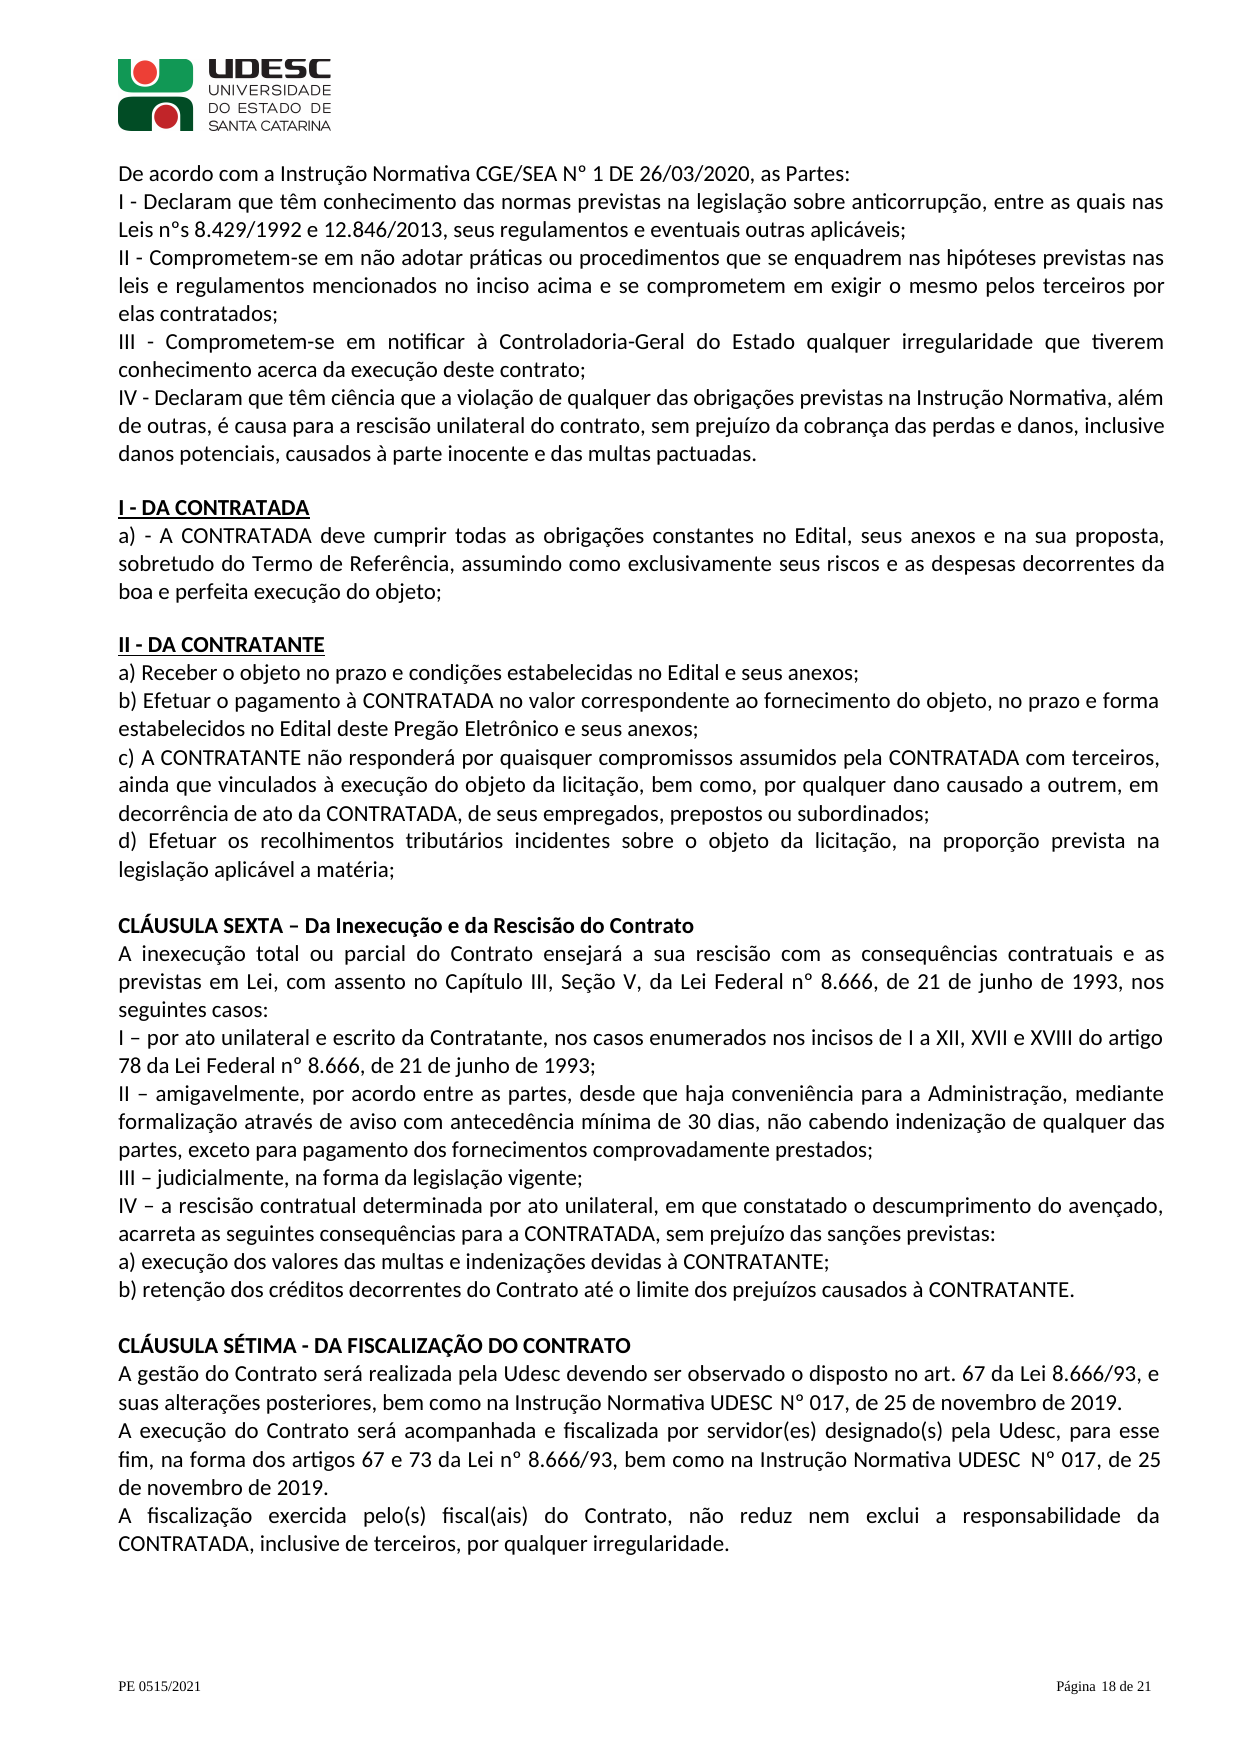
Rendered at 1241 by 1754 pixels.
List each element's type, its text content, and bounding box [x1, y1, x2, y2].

text III - Comprometem-se em notificar à Controladoria-Geral do Estado qualquer irregularidade que tiverem conhecimento acerca da execução deste contrato; [118, 327, 1166, 383]
text c) A CONTRATANTE não responderá por quaisquer compromissos assumidos pela CONTRATADA com terceiros, ainda que vinculados à execução do objeto da licitação, bem como, por qualquer dano causado a outrem, em decorrência de ato da CONTRATADA, de seus empregados, prepostos ou subordinados; [118, 743, 1162, 827]
text d) Efetuar os recolhimentos tributários incidentes sobre o objeto da licitação, na proporção prevista na legislação aplicável a matéria; [118, 827, 1162, 883]
text CLÁUSULA SEXTA – Da Inexecução e da Rescisão do Contrato [118, 911, 1166, 939]
text I – por ato unilateral e escrito da Contratante, nos casos enumerados nos incisos de I a XII, XVII e XVIII do artigo 78 da Lei Federal nº 8.666, de 21 de junho de 1993; [118, 1023, 1166, 1079]
text A fiscalização exercida pelo(s) fiscal(ais) do Contrato, não reduz nem exclui a responsabilidade da CONTRATADA, inclusive de terceiros, por qualquer irregularidade. [118, 1501, 1162, 1557]
text II - Comprometem-se em não adotar práticas ou procedimentos que se enquadrem nas hipóteses previstas nas leis e regulamentos mencionados no inciso acima e se comprometem em exigir o mesmo pelos terceiros por elas contratados; [118, 243, 1166, 327]
text II – amigavelmente, por acordo entre as partes, desde que haja conveniência para a Administração, mediante formalização através de aviso com antecedência mínima de 30 dias, não cabendo indenização de qualquer das partes, exceto para pagamento dos fornecimentos comprovadamente prestados; [118, 1079, 1166, 1163]
text A gestão do Contrato será realizada pela Udesc devendo ser observado o disposto no art. 67 da Lei 8.666/93, e suas alterações posteriores, bem como na Instrução Normativa UDESC Nº 017, de 25 de novembro de 2019. [118, 1359, 1162, 1416]
text II - DA CONTRATANTE [118, 631, 1166, 658]
text CLÁUSULA SÉTIMA - DA FISCALIZAÇÃO DO CONTRATO [118, 1331, 1166, 1359]
text I - Declaram que têm conhecimento das normas previstas na legislação sobre anticorrupção, entre as quais nas Leis nºs 8.429/1992 e 12.846/2013, seus regulamentos e eventuais outras aplicáveis; [118, 187, 1166, 243]
text IV – a rescisão contratual determinada por ato unilateral, em que constatado o descumprimento do avençado, acarreta as seguintes consequências para a CONTRATADA, sem prejuízo das sanções previstas: [118, 1191, 1166, 1247]
text A inexecução total ou parcial do Contrato ensejará a sua rescisão com as consequências contratuais e as previstas em Lei, com assento no Capítulo III, Seção V, da Lei Federal nº 8.666, de 21 de junho de 1993, nos seguintes casos: [118, 939, 1166, 1023]
text IV - Declaram que têm ciência que a violação de qualquer das obrigações previstas na Instrução Normativa, além de outras, é causa para a rescisão unilateral do contrato, sem prejuízo da cobrança das perdas e danos, inclusive danos potenciais, causados à parte inocente e das multas pactuadas. [118, 383, 1166, 468]
text b) Efetuar o pagamento à CONTRATADA no valor correspondente ao fornecimento do objeto, no prazo e forma estabelecidos no Edital deste Pregão Eletrônico e seus anexos; [118, 687, 1162, 743]
text a) Receber o objeto no prazo e condições estabelecidas no Edital e seus anexos; [118, 658, 1162, 687]
picture [118, 59, 331, 131]
text III – judicialmente, na forma da legislação vigente; [118, 1163, 1166, 1191]
text A execução do Contrato será acompanhada e fiscalizada por servidor(es) designado(s) pela Udesc, para esse fim, na forma dos artigos 67 e 73 da Lei nº 8.666/93, bem como na Instrução Normativa UDESC Nº 017, de 25 de novembro de 2019. [118, 1416, 1162, 1501]
text De acordo com a Instrução Normativa CGE/SEA Nº 1 DE 26/03/2020, as Partes: [118, 159, 1166, 187]
text I - DA CONTRATADA [118, 493, 1166, 521]
text b) retenção dos créditos decorrentes do Contrato até o limite dos prejuízos causados à CONTRATANTE. [118, 1275, 1166, 1303]
text a) - A CONTRATADA deve cumprir todas as obrigações constantes no Edital, seus anexos e na sua proposta, sobretudo do Termo de Referência, assumindo como exclusivamente seus riscos e as despesas decorrentes da boa e perfeita execução do objeto; [118, 521, 1166, 605]
text a) execução dos valores das multas e indenizações devidas à CONTRATANTE; [118, 1247, 1166, 1275]
